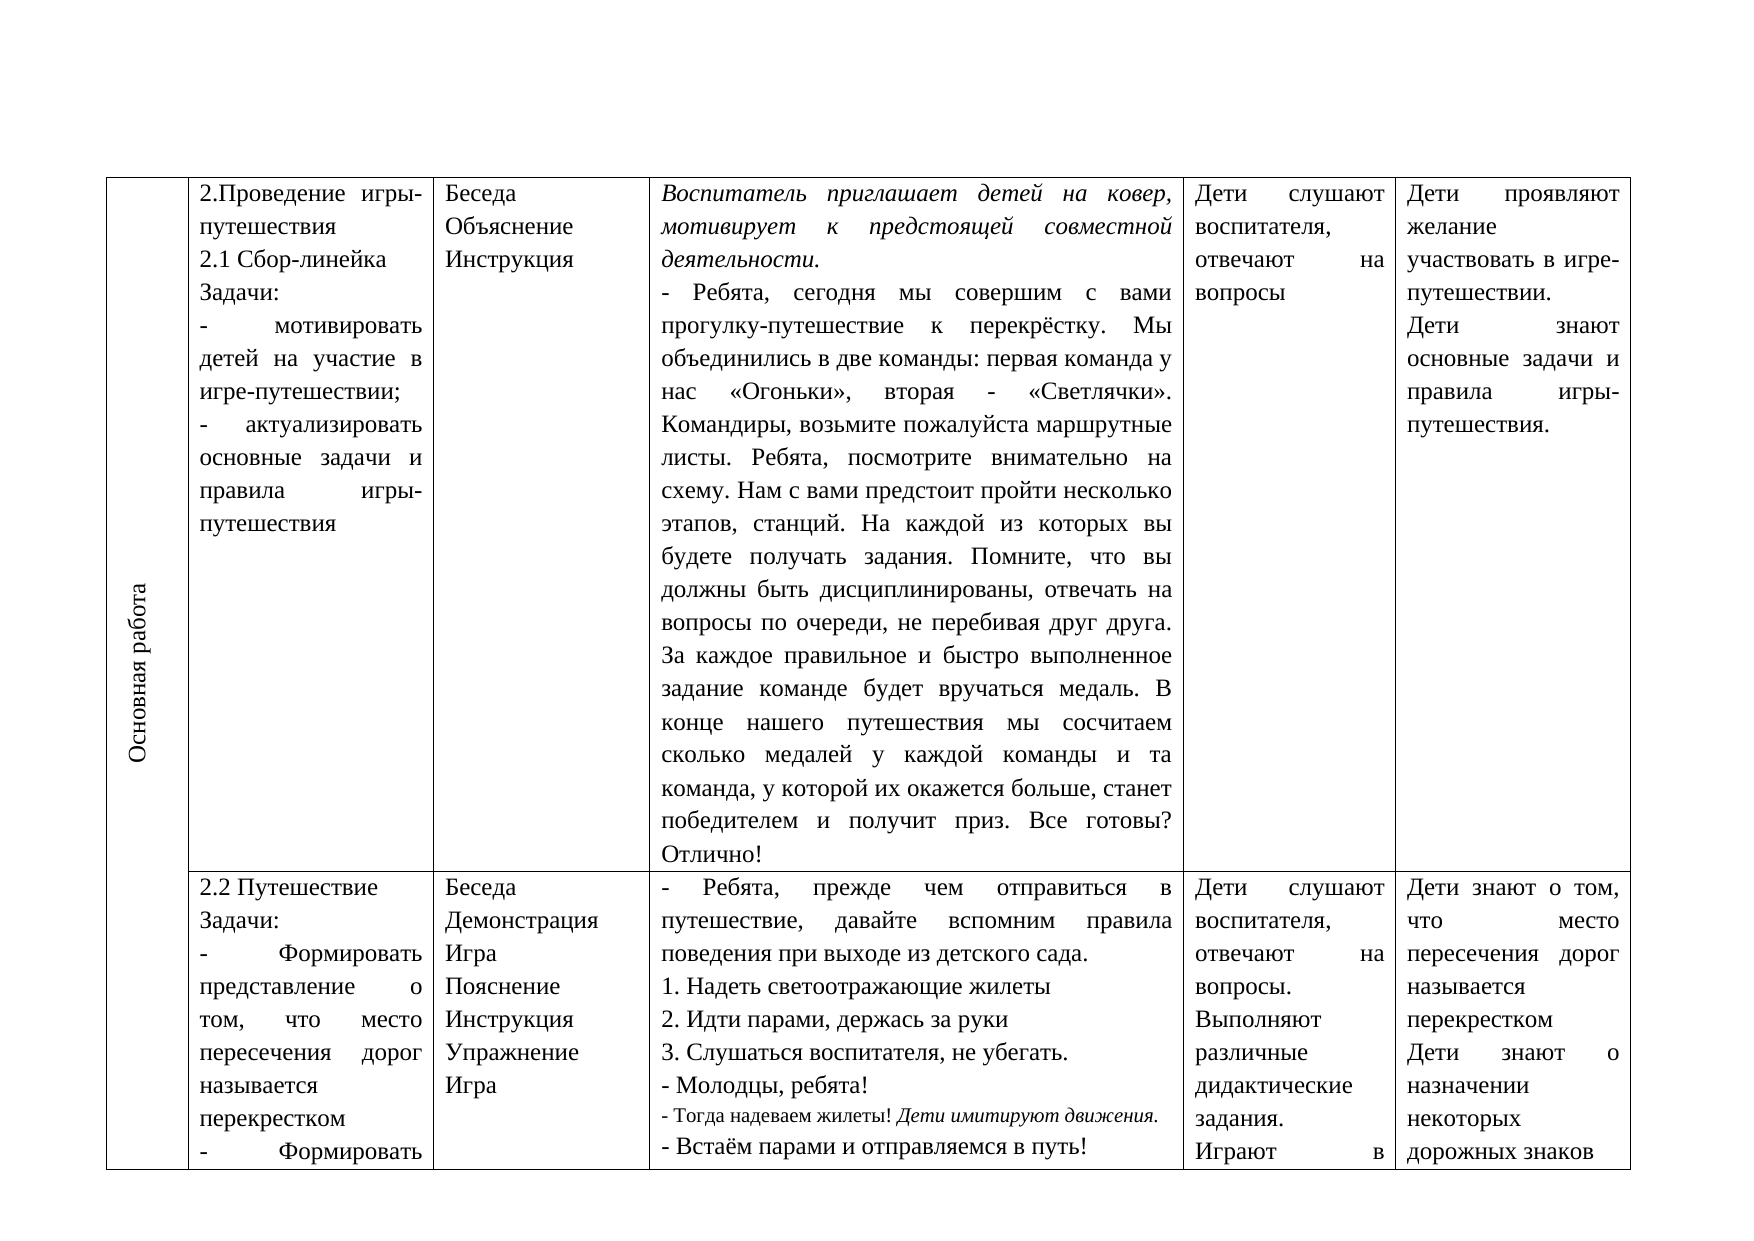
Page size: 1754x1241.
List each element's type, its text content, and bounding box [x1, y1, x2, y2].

table_cell Беседа Объяснение Инструкция [434, 178, 649, 871]
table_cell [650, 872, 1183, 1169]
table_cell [434, 872, 649, 1169]
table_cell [1396, 872, 1630, 1169]
table_cell Воспитатель приглашает детей на ковер, мотивирует к предстоящей совместной деятельности. - Ребята, сегодня мы совершим с вами прогулку-путешествие к перекрёстку. Мы объединились в две команды: первая команда у нас «Огоньки», вторая - «Светлячки». Командиры, возьмите пожалуйста маршрутные листы. Ребята, посмотрите внимательно на схему. Нам с вами предстоит пройти несколько этапов, станций. На каждой из которых вы будете получать задания. Помните, что вы должны быть дисциплинированы, отвечать на вопросы по очереди, не перебивая друг друга. За каждое правильное и быстро выполненное задание команде будет вручаться медаль. В конце нашего путешествия мы сосчитаем сколько медалей у каждой команды и та команда, у которой их окажется больше, станет победителем и получит приз. Все готовы? Отлично! [650, 178, 1183, 871]
table_cell Основная работа [107, 178, 188, 1169]
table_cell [189, 872, 433, 1169]
table_cell Дети слушают воспитателя, отвечают на вопросы [1184, 178, 1395, 871]
table_cell 2.Проведение игры-путешествия 2.1 Сбор-линейка Задачи: - мотивировать детей на участие в игре-путешествии; - актуализировать основные задачи и правила игры-путешествия [189, 178, 433, 871]
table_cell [1184, 872, 1395, 1169]
table_cell Дети проявляют желание участвовать в игре-путешествии. Дети знают основные задачи и правила игры-путешествия. [1396, 178, 1630, 871]
